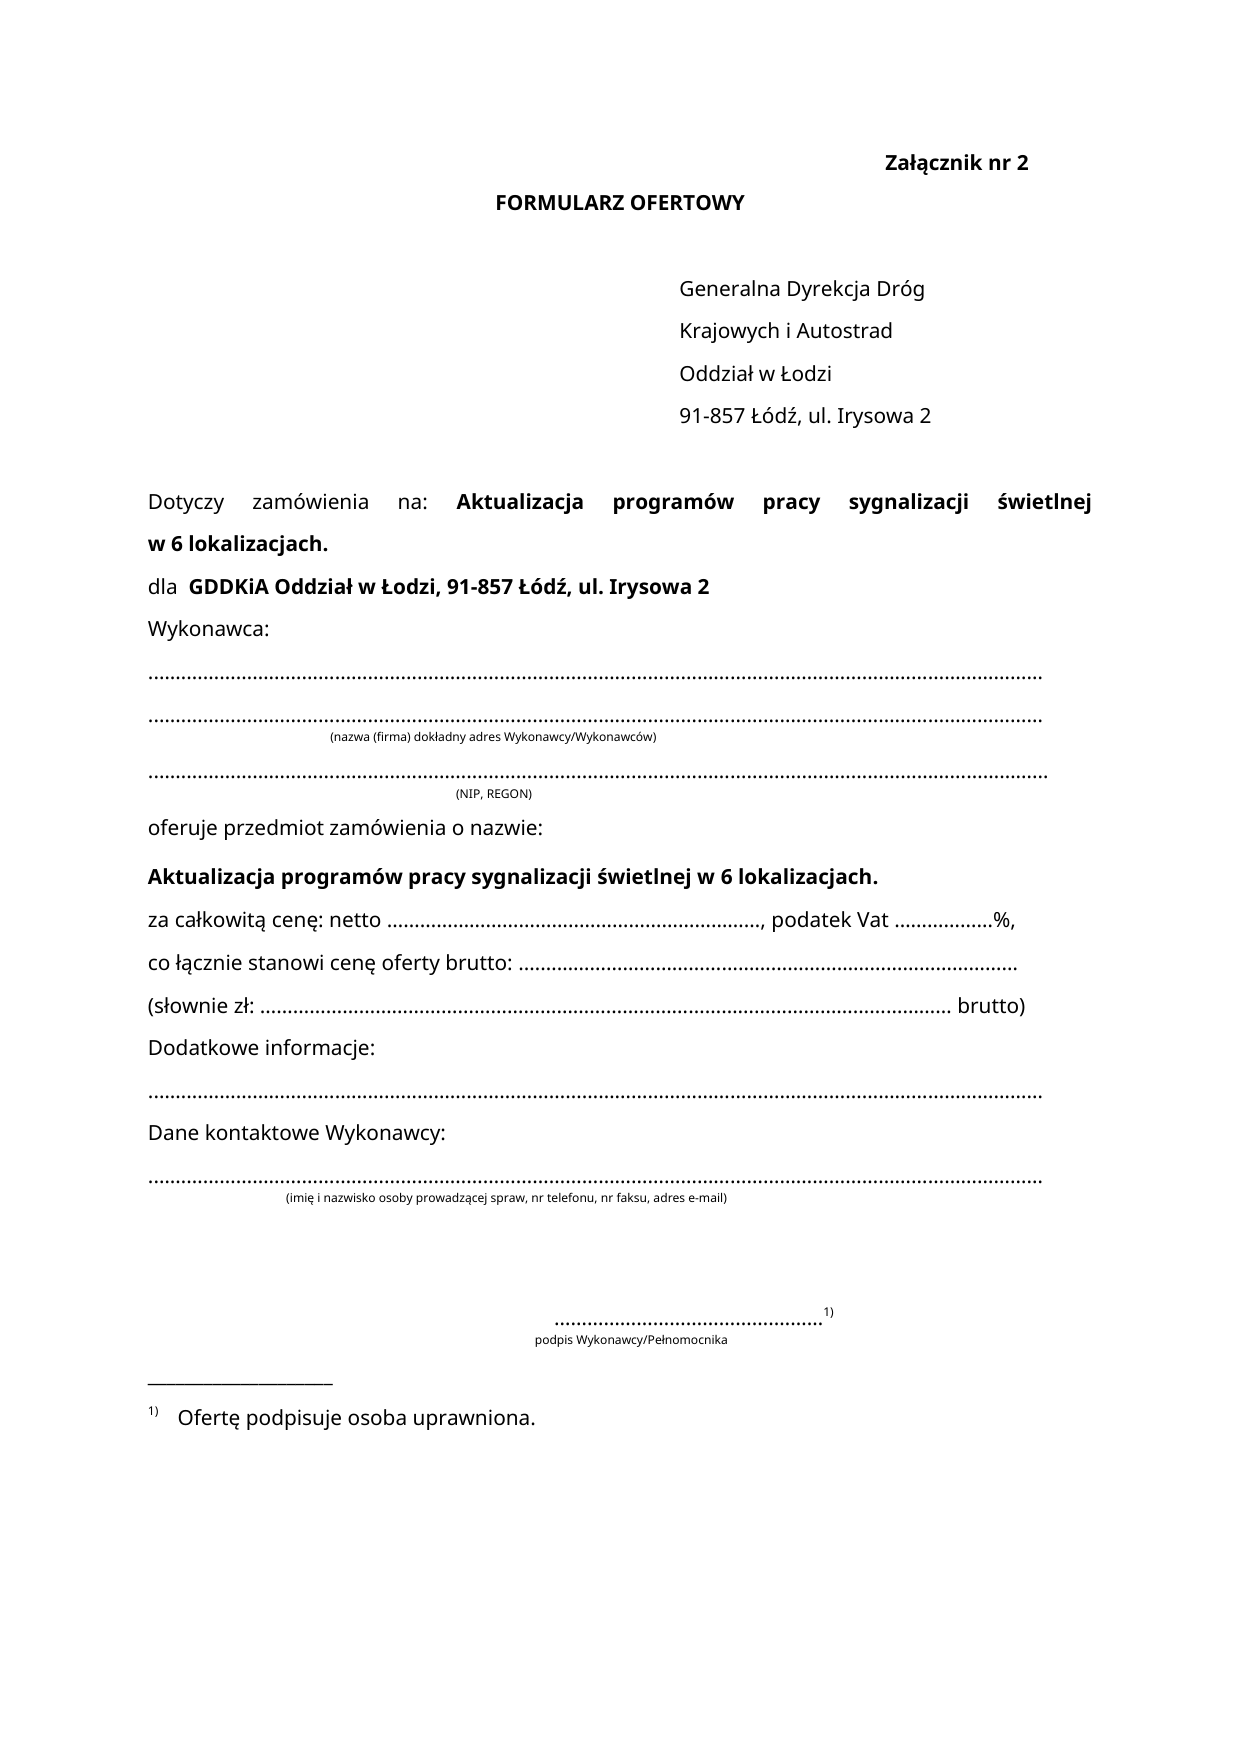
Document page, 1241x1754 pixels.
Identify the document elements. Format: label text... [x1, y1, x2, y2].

text .………………………………………………………………………………………………….…………………………………………… [148, 757, 1093, 785]
text podpis Wykonawcy/Pełnomocnika [148, 1332, 1093, 1360]
text (NIP, REGON) [148, 785, 1093, 813]
text za całkowitą cenę: netto ……………………………..……………………………, podatek Vat ………………%, co łącznie stanowi cenę oferty brutto: .……………………………………………………………………………… [148, 906, 1093, 977]
text .……………………………………………………………………………………………………………………………………………… [148, 657, 1093, 686]
text Dodatkowe informacje: [148, 1033, 1093, 1062]
text Aktualizacja programów pracy sygnalizacji świetlnej w 6 lokalizacjach. [148, 862, 1093, 891]
text (imię i nazwisko osoby prowadzącej spraw, nr telefonu, nr faksu, adres e-mail) [148, 1189, 1093, 1218]
text .……………………………………………………………………………………………………………………………………………… [148, 1076, 1093, 1104]
text Dane kontaktowe Wykonawcy: [148, 1118, 1093, 1147]
text Generalna Dyrekcja Dróg [679, 274, 1093, 302]
text FORMULARZ OFERTOWY [148, 188, 1093, 217]
text ………………………………….………1) [148, 1303, 1093, 1332]
text Wykonawca: [148, 614, 1093, 643]
text Krajowych i Autostrad [679, 316, 1093, 345]
text dla GDDKiA Oddział w Łodzi, 91-857 Łódź, ul. Irysowa 2 [148, 572, 1093, 600]
text .……………………………………………………………………………………………………………………………………………… [148, 700, 1093, 728]
text (słownie zł: ……………………………………………………………………………………………………………… brutto) [148, 991, 1093, 1019]
text ____________________ [148, 1360, 1093, 1388]
text Dotyczy zamówienia na: Aktualizacja programów pracy sygnalizacji świetlnej w 6 lokalizacjach. [148, 487, 1093, 558]
text Oddział w Łodzi [679, 359, 1093, 387]
text 91-857 Łódź, ul. Irysowa 2 [679, 402, 1093, 430]
text .……………………………………………………………………………………………………………………………………………… [148, 1161, 1093, 1189]
text (nazwa (firma) dokładny adres Wykonawcy/Wykonawców) [148, 728, 1093, 757]
text Załącznik nr 2 [811, 148, 1093, 176]
text oferuje przedmiot zamówienia o nazwie: [148, 813, 1093, 842]
text 1) Ofertę podpisuje osoba uprawniona. [148, 1403, 1093, 1431]
